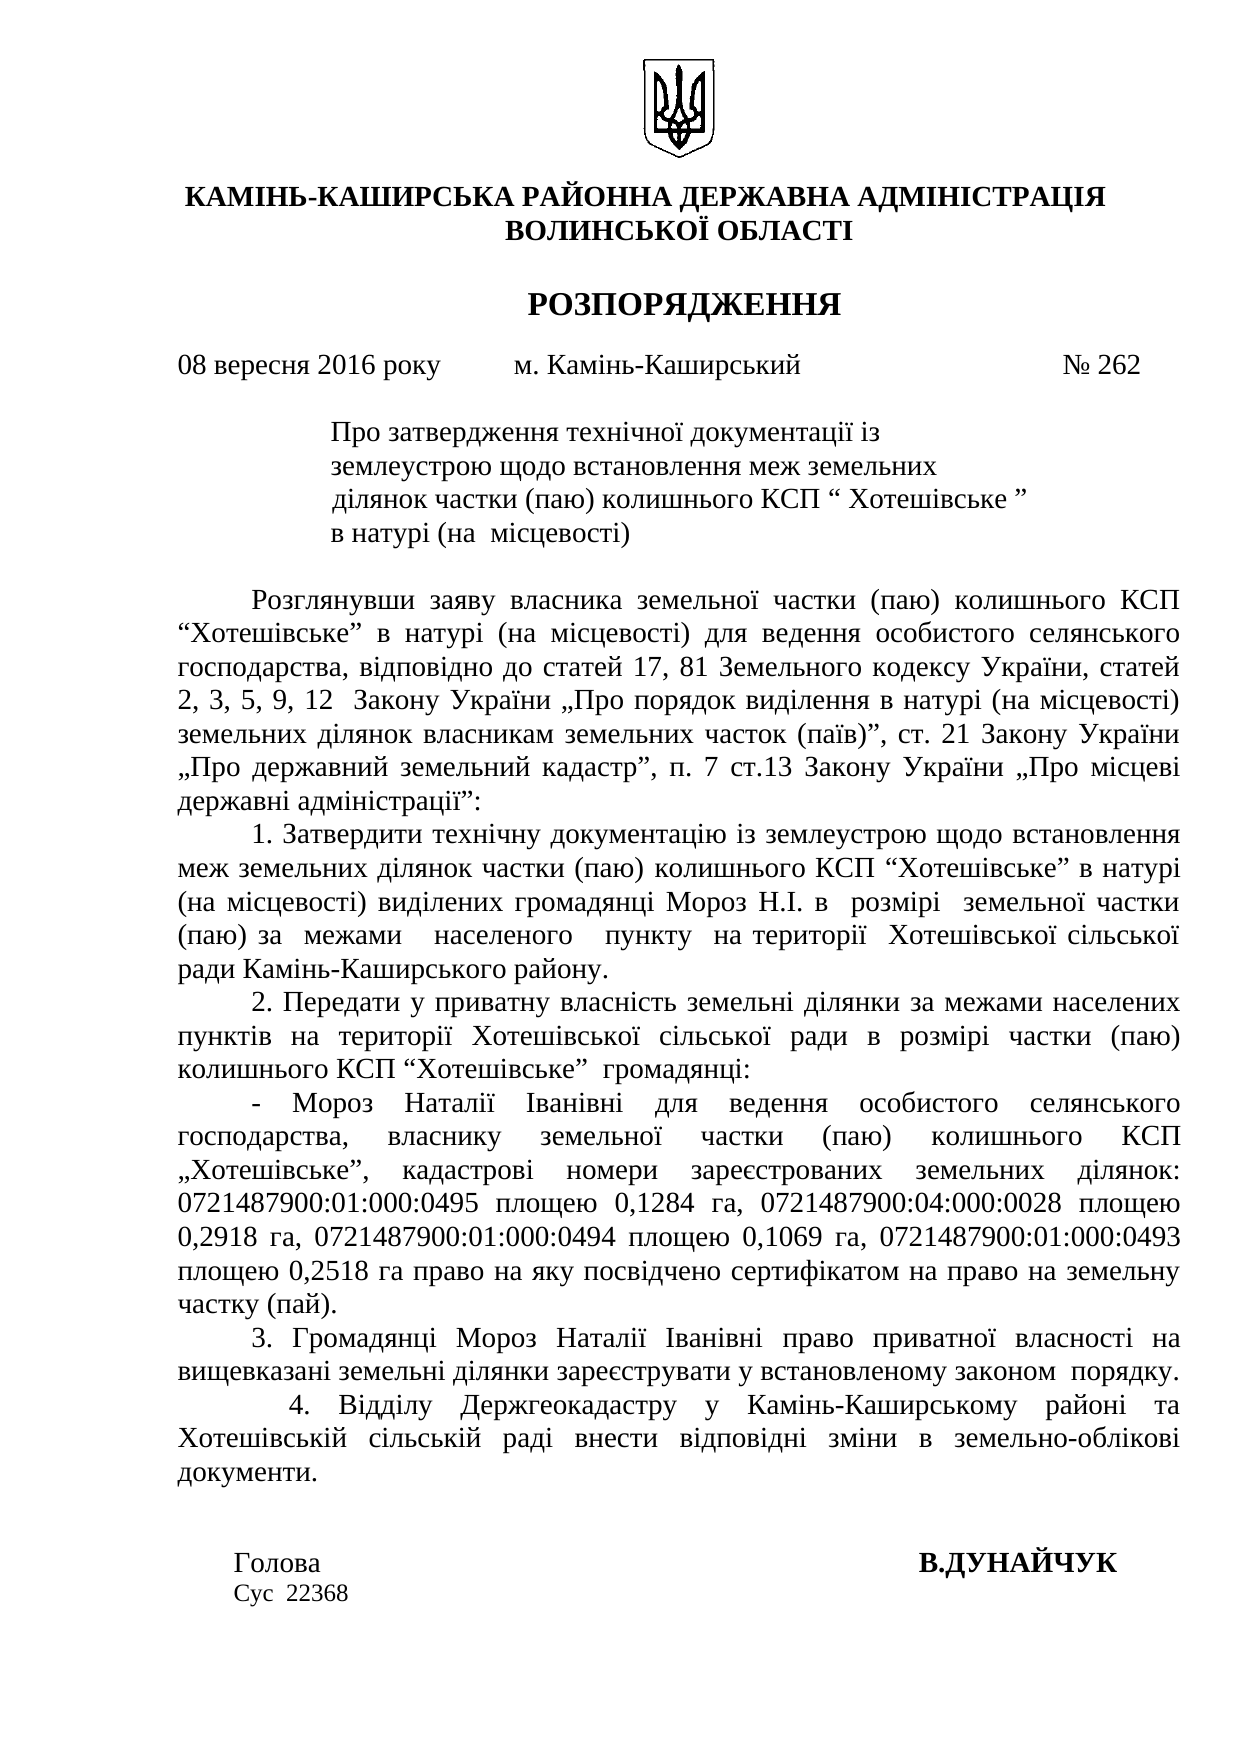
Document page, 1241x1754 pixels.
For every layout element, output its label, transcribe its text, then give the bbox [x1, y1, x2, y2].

text землеустрою щодо встановлення меж земельних [177, 448, 1181, 481]
text Сус 22368 [177, 1578, 1181, 1607]
text Голова В.ДУНАЙЧУК [177, 1545, 1181, 1578]
text Розглянувши заяву власника земельної частки (паю) колишнього КСП “Хотешівське” в натурі (на місцевості) для ведення особистого селянського господарства, відповідно до статей 17, 81 Земельного кодексу України, статей 2, 3, 5, 9, 12 Закону України „Про порядок виділення в натурі (на місцевості) земельних ділянок власникам земельних часток (паїв)”, ст. 21 Закону України „Про державний земельний кадастр”, п. 7 ст.13 Закону України „Про місцеві державні адміністрації”: [177, 582, 1181, 817]
text 1. Затвердити технічну документацію із землеустрою щодо встановлення меж земельних ділянок частки (паю) колишнього КСП “Хотешівське” в натурі (на місцевості) виділених громадянці Мороз Н.І. в розмірі земельної частки (паю) за межами населеного пункту на території Хотешівської сільської ради Камінь-Каширського району. [177, 817, 1181, 984]
title 08 вересня 2016 року м. Камінь-Каширський № 262 [177, 347, 1181, 381]
text в натурі (на місцевості) [177, 515, 1181, 548]
subtitle КАМІНЬ-КАШИРСЬКА РАЙОННА ДЕРЖАВНА АДМІНІСТРАЦІЯ [177, 179, 1181, 213]
text Про затвердження технічної документації із [177, 414, 1181, 448]
text - Мороз Наталії Іванівні для ведення особистого селянського господарства, власнику земельної частки (паю) колишнього КСП „Хотешівське”, кадастрові номери зареєстрованих земельних ділянок: 0721487900:01:000:0495 площею , 0721487900:04:000:0028 площею , 0721487900:01:000:0494 площею , 0721487900:01:000:0493 площею право на яку посвідчено сертифікатом на право на земельну частку (пай). [177, 1085, 1181, 1320]
subtitle ВОЛИНСЬКОЇ ОБЛАСТІ [177, 213, 1181, 246]
text 2. Передати у приватну власність земельні ділянки за межами населених пунктів на території Хотешівської сільської ради в розмірі частки (паю) колишнього КСП “Хотешівське” громадянці: [177, 984, 1181, 1085]
text 4. Відділу Держгеокадастру у Камінь-Каширському районі та Хотешівській сільській раді внести відповідні зміни в земельно-облікові документи. [177, 1387, 1181, 1487]
text 3. Громадянці Мороз Наталії Іванівні право приватної власності на вищевказані земельні ділянки зареєструвати у встановленому законом порядку. [177, 1320, 1181, 1387]
picture [643, 58, 715, 158]
text ділянок частки (паю) колишнього КСП “ Хотешівське ” [177, 481, 1181, 515]
subtitle РОЗПОРЯДЖЕННЯ [177, 284, 1181, 323]
